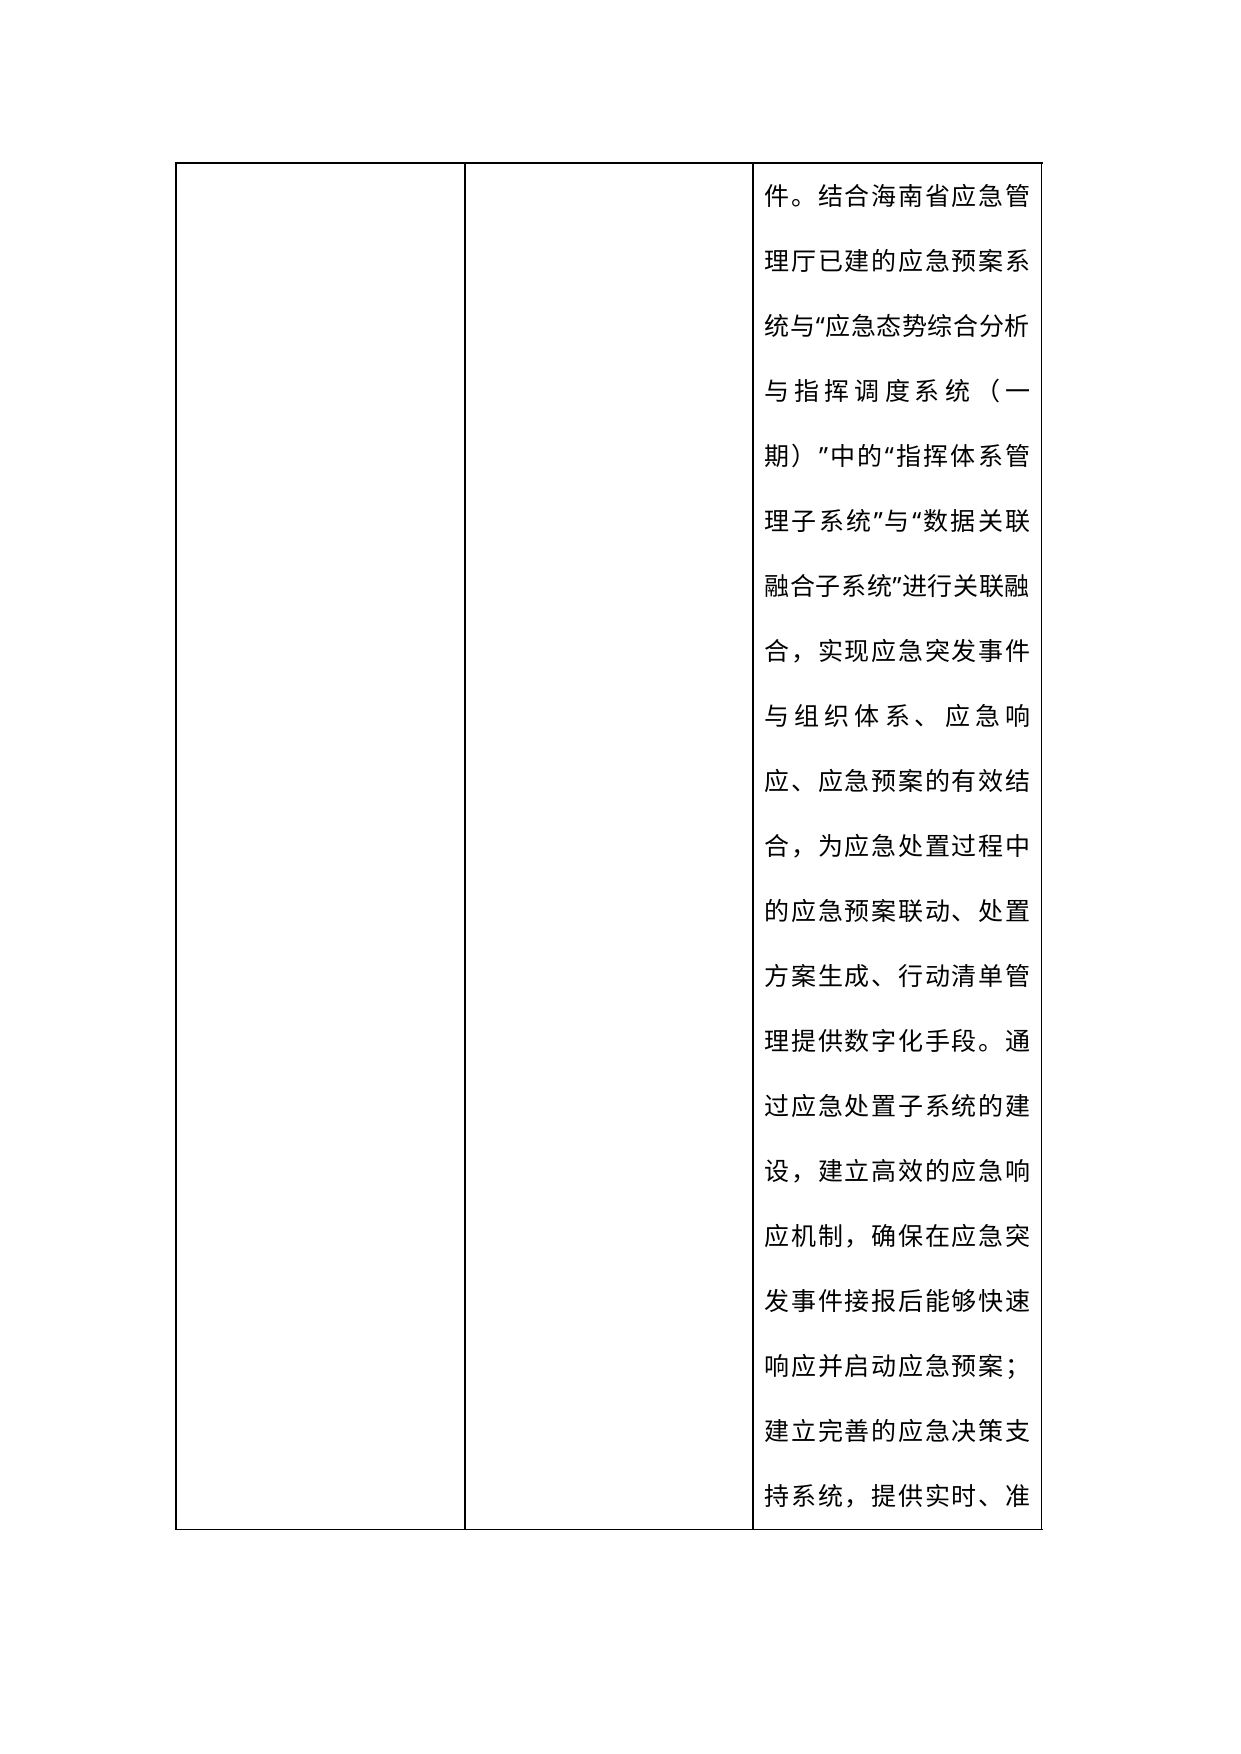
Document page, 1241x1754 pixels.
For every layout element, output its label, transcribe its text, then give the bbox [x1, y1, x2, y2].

table_cell 1 [177, 164, 464, 1528]
table_cell [466, 164, 752, 1528]
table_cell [754, 164, 1041, 1528]
